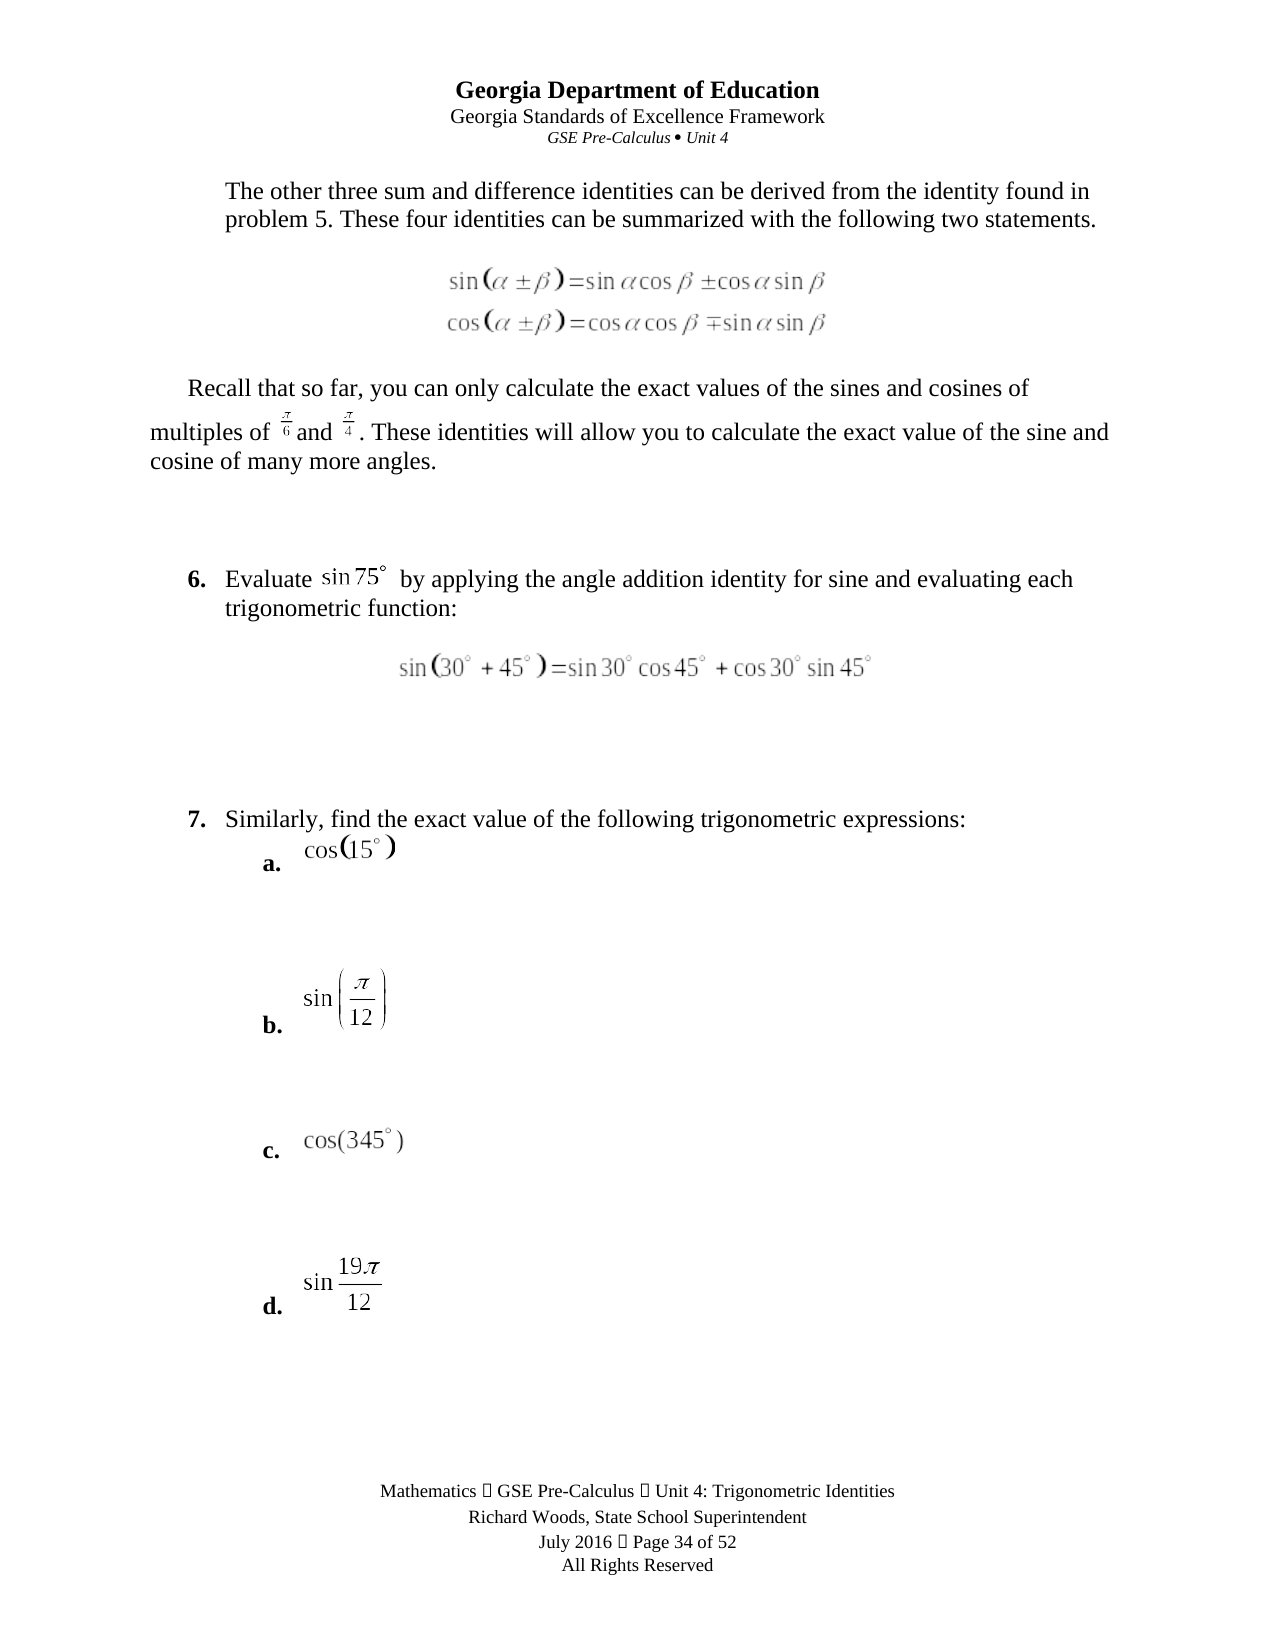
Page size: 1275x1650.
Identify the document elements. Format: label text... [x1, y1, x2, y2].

list Evaluate by applying the angle addition identity for sine and evaluating each trigonometric function: [187, 561, 1125, 622]
text Recall that so far, you can only calculate the exact values of the sines and cosines of multiples of and . These identities will allow you to calculate the exact value of the sine and cosine of many more angles. [150, 373, 1125, 475]
text The other three sum and difference identities can be derived from the identity found in problem 5. These four identities can be summarized with the following two statements. [225, 176, 1125, 233]
list Similarly, find the exact value of the following trigonometric expressions: [187, 804, 1125, 833]
